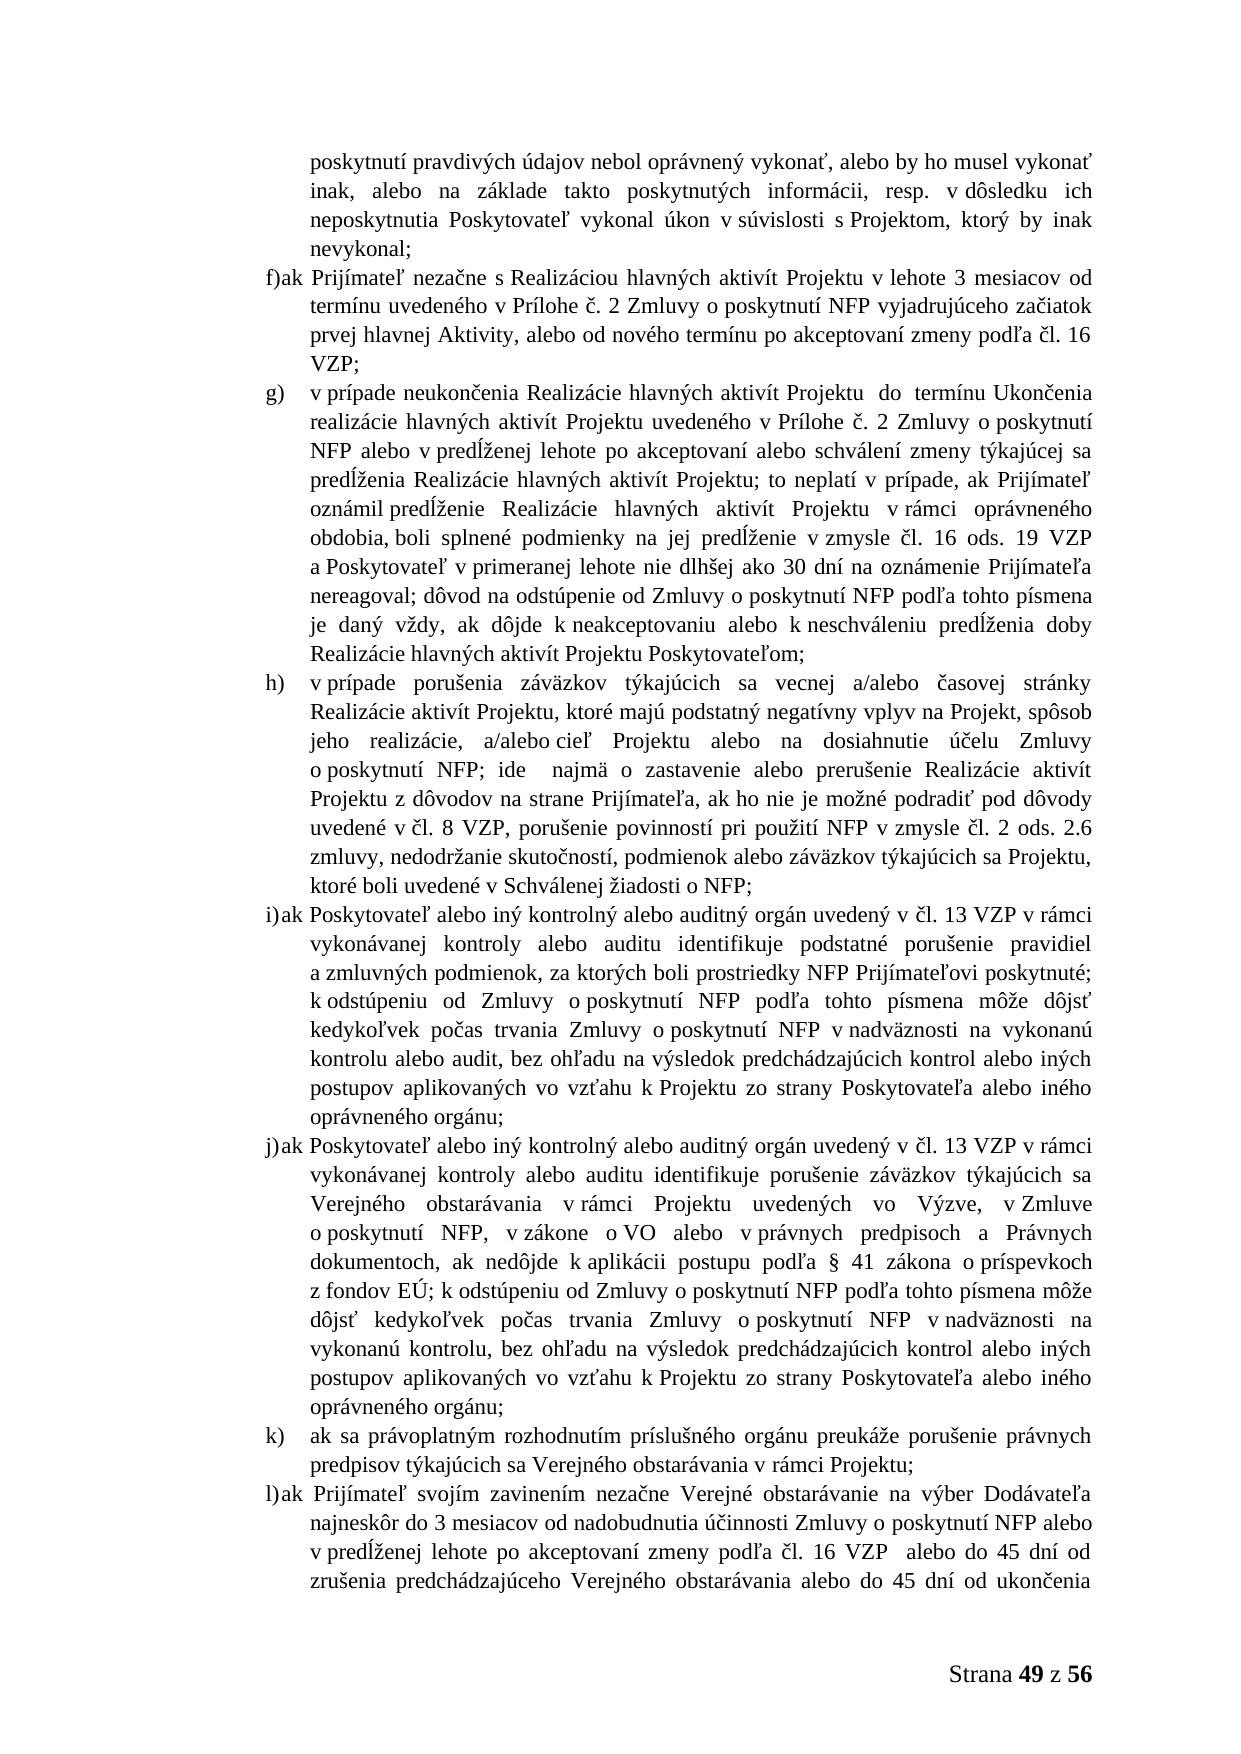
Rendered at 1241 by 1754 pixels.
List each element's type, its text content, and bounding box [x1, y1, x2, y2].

list ak Poskytovateľ alebo iný kontrolný alebo auditný orgán uvedený v čl. 13 VZP v rámci vykonávanej kontroly alebo auditu identifikuje porušenie záväzkov týkajúcich sa Verejného obstarávania v rámci Projektu uvedených vo Výzve, v Zmluve o poskytnutí NFP, v zákone o VO alebo v právnych predpisoch a Právnych dokumentoch, ak nedôjde k aplikácii postupu podľa § 41 zákona o príspevkoch z fondov EÚ; k odstúpeniu od Zmluvy o poskytnutí NFP podľa tohto písmena môže dôjsť kedykoľvek počas trvania Zmluvy o poskytnutí NFP v nadväznosti na vykonanú kontrolu, bez ohľadu na výsledok predchádzajúcich kontrol alebo iných postupov aplikovaných vo vzťahu k Projektu zo strany Poskytovateľa alebo iného oprávneného orgánu; [265, 1132, 1092, 1419]
list v prípade neukončenia Realizácie hlavných aktivít Projektu do termínu Ukončenia realizácie hlavných aktivít Projektu uvedeného v Prílohe č. 2 Zmluvy o poskytnutí NFP alebo v predĺženej lehote po akceptovaní alebo schválení zmeny týkajúcej sa predĺženia Realizácie hlavných aktivít Projektu; to neplatí v prípade, ak Prijímateľ oznámil predĺženie Realizácie hlavných aktivít Projektu v rámci oprávneného obdobia, boli splnené podmienky na jej predĺženie v zmysle čl. 16 ods. 19 VZP a Poskytovateľ v primeranej lehote nie dlhšej ako 30 dní na oznámenie Prijímateľa nereagoval; dôvod na odstúpenie od Zmluvy o poskytnutí NFP podľa tohto písmena je daný vždy, ak dôjde k neakceptovaniu alebo k neschváleniu predĺženia doby Realizácie hlavných aktivít Projektu Poskytovateľom; [265, 379, 1092, 666]
list v prípade porušenia záväzkov týkajúcich sa vecnej a/alebo časovej stránky Realizácie aktivít Projektu, ktoré majú podstatný negatívny vplyv na Projekt, spôsob jeho realizácie, a/alebo cieľ Projektu alebo na dosiahnutie účelu Zmluvy o poskytnutí NFP; ide najmä o zastavenie alebo prerušenie Realizácie aktivít Projektu z dôvodov na strane Prijímateľa, ak ho nie je možné podradiť pod dôvody uvedené v čl. 8 VZP, porušenie povinností pri použití NFP v zmysle čl. 2 ods. 2.6 zmluvy, nedodržanie skutočností, podmienok alebo záväzkov týkajúcich sa Projektu, ktoré boli uvedené v Schválenej žiadosti o NFP; [265, 669, 1092, 898]
list ak sa právoplatným rozhodnutím príslušného orgánu preukáže porušenie právnych predpisov týkajúcich sa Verejného obstarávania v rámci Projektu; [265, 1422, 1092, 1477]
list ak Prijímateľ nezačne s Realizáciou hlavných aktivít Projektu v lehote 3 mesiacov od termínu uvedeného v Prílohe č. 2 Zmluvy o poskytnutí NFP vyjadrujúceho začiatok prvej hlavnej Aktivity, alebo od nového termínu po akceptovaní zmeny podľa čl. 16 VZP; [265, 263, 1092, 377]
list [265, 1480, 1092, 1593]
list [265, 148, 1092, 261]
list ak Poskytovateľ alebo iný kontrolný alebo auditný orgán uvedený v čl. 13 VZP v rámci vykonávanej kontroly alebo auditu identifikuje podstatné porušenie pravidiel a zmluvných podmienok, za ktorých boli prostriedky NFP Prijímateľovi poskytnuté; k odstúpeniu od Zmluvy o poskytnutí NFP podľa tohto písmena môže dôjsť kedykoľvek počas trvania Zmluvy o poskytnutí NFP v nadväznosti na vykonanú kontrolu alebo audit, bez ohľadu na výsledok predchádzajúcich kontrol alebo iných postupov aplikovaných vo vzťahu k Projektu zo strany Poskytovateľa alebo iného oprávneného orgánu; [265, 901, 1092, 1130]
